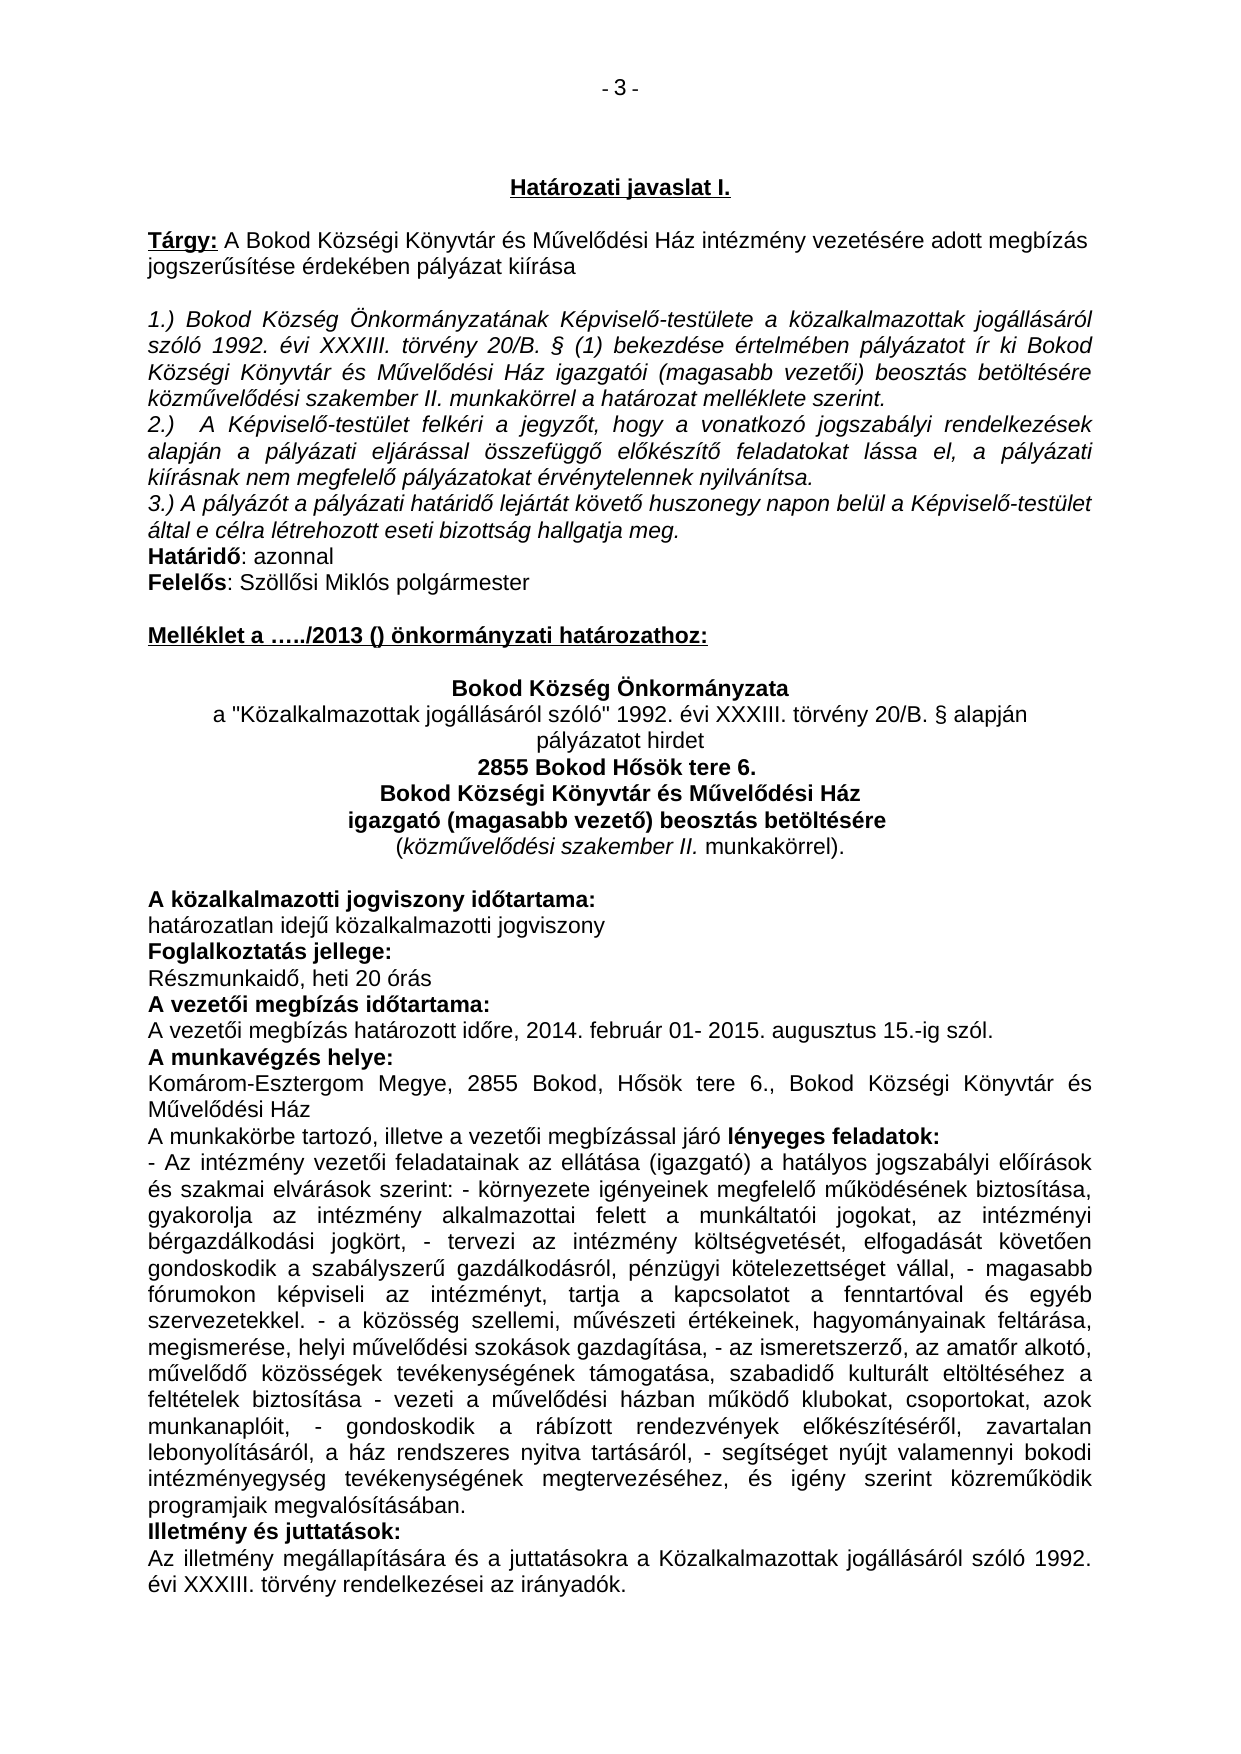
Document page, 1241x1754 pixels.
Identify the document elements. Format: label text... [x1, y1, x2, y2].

text Az illetmény megállapítására és a juttatásokra a Közalkalmazottak jogállásáról szóló 1992. évi XXXIII. törvény rendelkezései az irányadók. [148, 1544, 1092, 1597]
text A közalkalmazotti jogviszony időtartama: [148, 886, 1092, 912]
text Felelős: Szöllősi Miklós polgármester [148, 569, 1092, 596]
text Határidő: azonnal [148, 543, 1092, 569]
text A vezetői megbízás időtartama: [148, 991, 1092, 1017]
text Komárom-Esztergom Megye, 2855 Bokod, Hősök tere 6., Bokod Községi Könyvtár és Művelődési Ház [148, 1070, 1092, 1123]
text a "Közalkalmazottak jogállásáról szóló" 1992. évi XXXIII. törvény 20/B. § alapján [148, 701, 1092, 727]
text Tárgy: A Bokod Községi Könyvtár és Művelődési Ház intézmény vezetésére adott megbízás jogszerűsítése érdekében pályázat kiírása [148, 227, 1092, 279]
text 3.) A pályázót a pályázati határidő lejártát követő huszonegy napon belül a Képviselő-testület által e célra létrehozott eseti bizottság hallgatja meg. [148, 490, 1092, 543]
text Melléklet a …../2013 () önkormányzati határozathoz: [148, 622, 1092, 648]
text A munkavégzés helye: [148, 1044, 1092, 1070]
text 2.) A Képviselő-testület felkéri a jegyzőt, hogy a vonatkozó jogszabályi rendelkezések alapján a pályázati eljárással összefüggő előkészítő feladatokat lássa el, a pályázati kiírásnak nem megfelelő pályázatokat érvénytelennek nyilvánítsa. [148, 411, 1092, 490]
text Határozati javaslat I. [148, 174, 1092, 200]
text 2855 Bokod Hősök tere 6. Bokod Községi Könyvtár és Művelődési Ház igazgató (magasabb vezető) beosztás betöltésére (közművelődési szakember II. munkakörrel). [148, 754, 1092, 859]
text 1.) Bokod Község Önkormányzatának Képviselő-testülete a közalkalmazottak jogállásáról szóló 1992. évi XXXIII. törvény 20/B. § (1) bekezdése értelmében pályázatot ír ki Bokod Községi Könyvtár és Művelődési Ház igazgatói (magasabb vezetői) beosztás betöltésére közművelődési szakember II. munkakörrel a határozat melléklete szerint. [148, 306, 1092, 411]
text Foglalkoztatás jellege: [148, 938, 1092, 965]
text Részmunkaidő, heti 20 órás [148, 965, 1092, 991]
text A vezetői megbízás határozott időre, 2014. február 01- 2015. augusztus 15.-ig szól. [148, 1017, 1092, 1044]
text Illetmény és juttatások: [148, 1518, 1092, 1544]
text A munkakörbe tartozó, illetve a vezetői megbízással járó lényeges feladatok: [148, 1123, 1092, 1149]
text határozatlan idejű közalkalmazotti jogviszony [148, 912, 1092, 938]
text - Az intézmény vezetői feladatainak az ellátása (igazgató) a hatályos jogszabályi előírások és szakmai elvárások szerint: - környezete igényeinek megfelelő működésének biztosítása, gyakorolja az intézmény alkalmazottai felett a munkáltatói jogokat, az intézményi bérgazdálkodási jogkört, - tervezi az intézmény költségvetését, elfogadását követően gondoskodik a szabályszerű gazdálkodásról, pénzügyi kötelezettséget vállal, - magasabb fórumokon képviseli az intézményt, tartja a kapcsolatot a fenntartóval és egyéb szervezetekkel. - a közösség szellemi, művészeti értékeinek, hagyományainak feltárása, megismerése, helyi művelődési szokások gazdagítása, - az ismeretszerző, az amatőr alkotó, művelődő közösségek tevékenységének támogatása, szabadidő kulturált eltöltéséhez a feltételek biztosítása - vezeti a művelődési házban működő klubokat, csoportokat, azok munkanaplóit, - gondoskodik a rábízott rendezvények előkészítéséről, zavartalan lebonyolításáról, a ház rendszeres nyitva tartásáról, - segítséget nyújt valamennyi bokodi intézményegység tevékenységének megtervezéséhez, és igény szerint közreműködik programjaik megvalósításában. [148, 1149, 1092, 1518]
text pályázatot hirdet [148, 727, 1092, 754]
text Bokod Község Önkormányzata [148, 675, 1092, 701]
